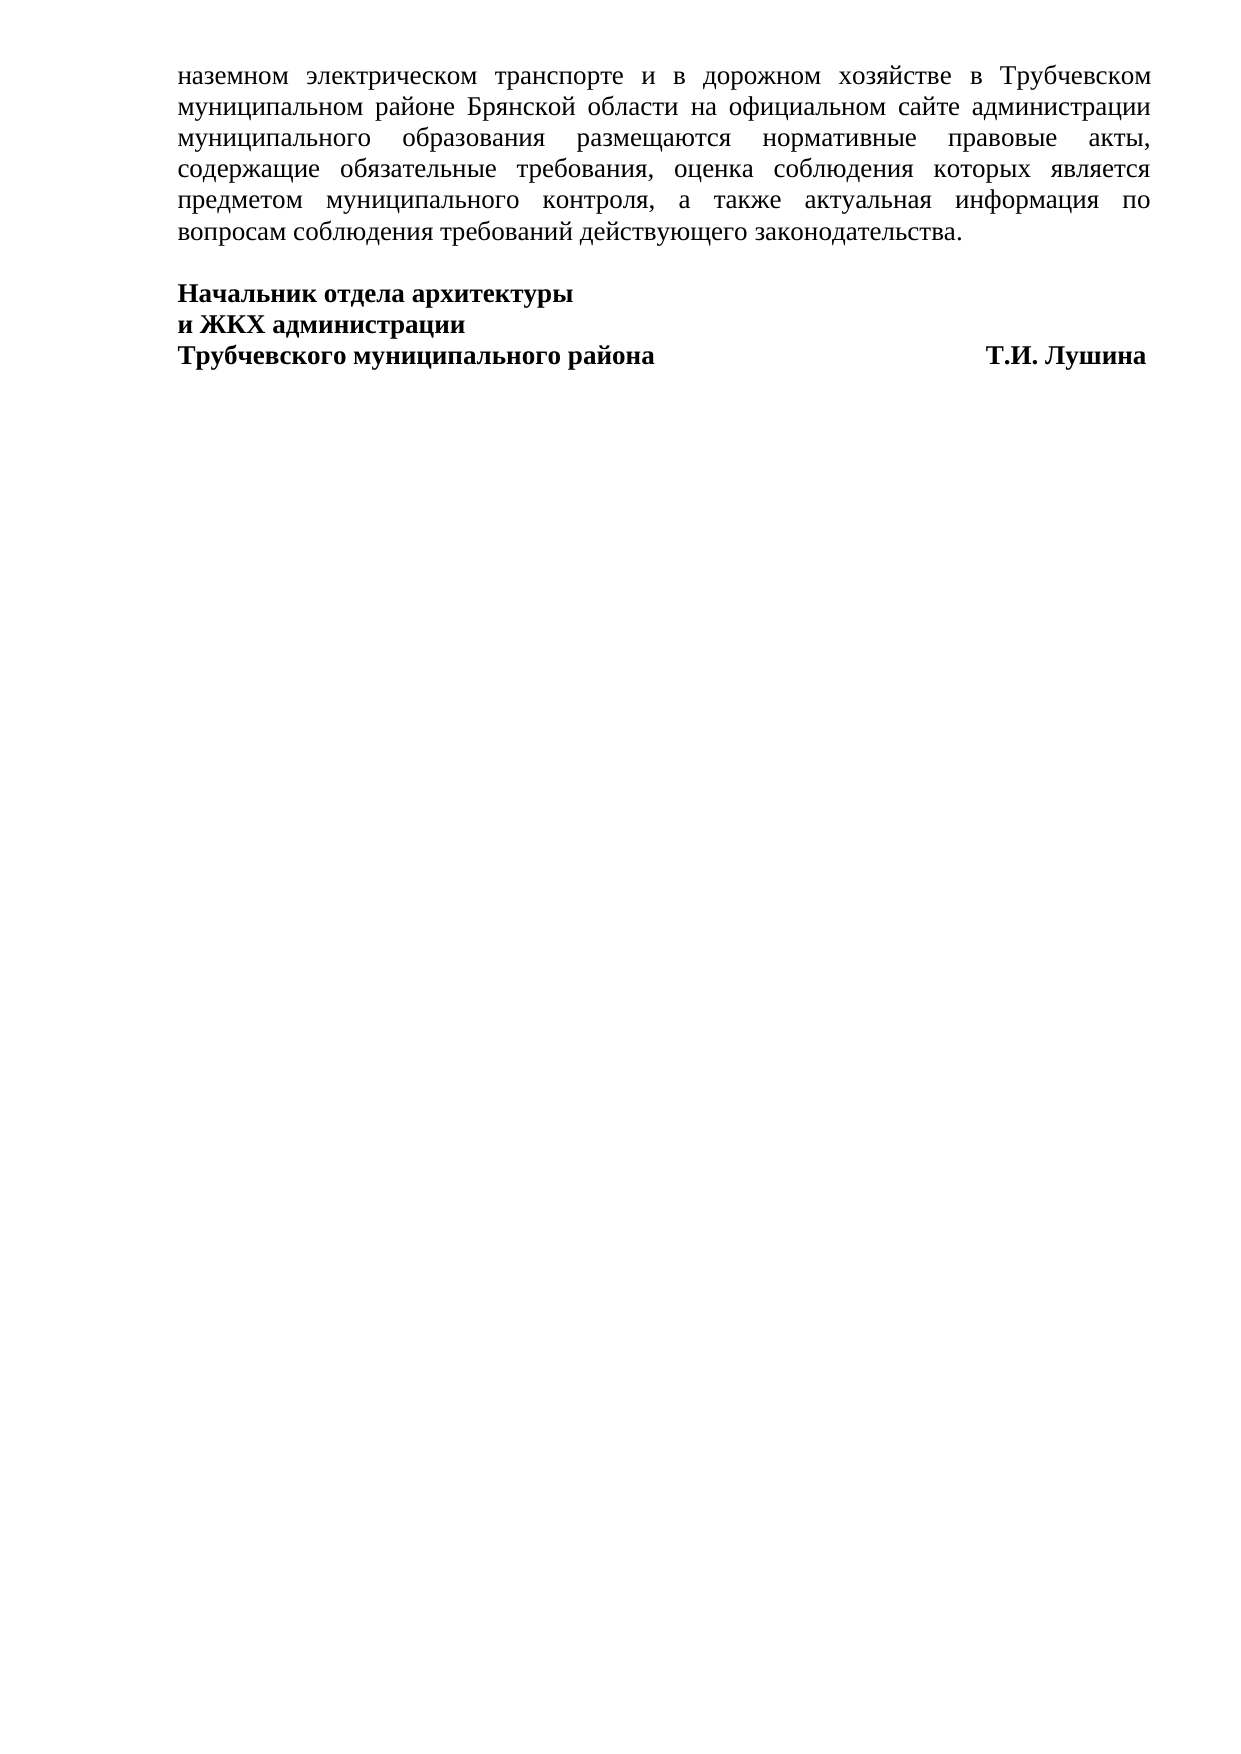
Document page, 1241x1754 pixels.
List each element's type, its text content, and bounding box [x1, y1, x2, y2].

text Начальник отдела архитектуры [177, 277, 1152, 308]
text Трубчевского муниципального района Т.И. Лушина [177, 339, 1152, 371]
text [177, 59, 1152, 246]
text и ЖКХ администрации [177, 308, 1152, 339]
